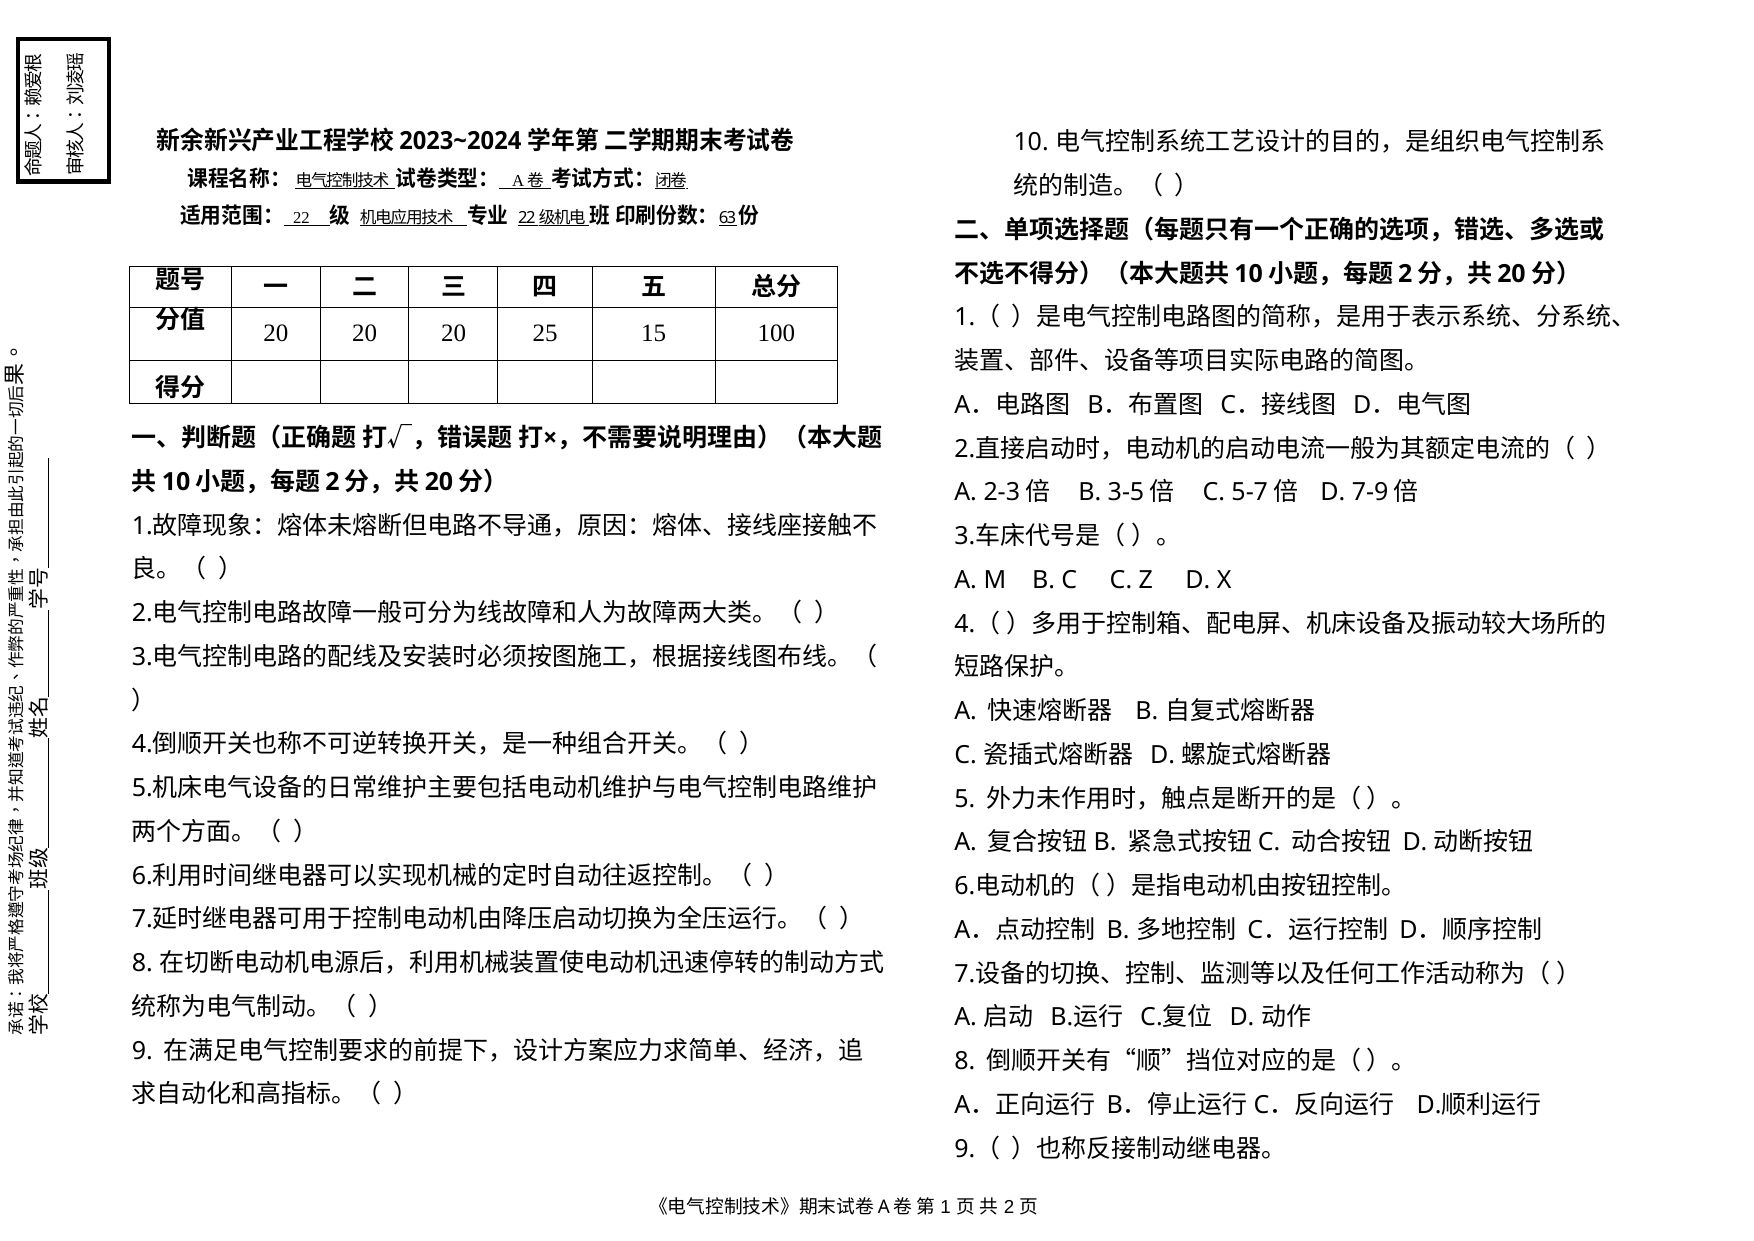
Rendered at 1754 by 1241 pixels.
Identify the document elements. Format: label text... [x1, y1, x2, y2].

text 7.设备的切换、控制、监测等以及任何工作活动称为（ ） A. 启动 B.运行 C.复位 D. 动作 [954, 947, 1616, 1034]
text 9.（ ）也称反接制动继电器。 [954, 1122, 1616, 1166]
table_cell 20 [409, 308, 497, 359]
text 3.车床代号是（ ）。 [954, 509, 1616, 553]
text 6.利用时间继电器可以实现机械的定时自动往返控制。（ ） [132, 849, 885, 893]
text A．点动控制 B. 多地控制 C．运行控制 D．顺序控制 [954, 903, 1616, 947]
text 6.电动机的（ ）是指电动机由按钮控制。 [954, 859, 1616, 903]
table_cell 20 [232, 308, 320, 359]
table_cell [232, 361, 320, 403]
list 单项选择题（每题只有一个正确的选项，错选、多选或不选不得分）（本大题共10小题，每题2分，共20分） [954, 203, 1616, 291]
table_header 总分 [716, 267, 837, 307]
text 2.直接启动时，电动机的启动电流一般为其额定电流的（ ） [954, 422, 1616, 466]
table_cell 分值 [130, 308, 231, 359]
text 5. 外力未作用时，触点是断开的是（ ）。 [954, 772, 1616, 816]
text A. 快速熔断器 B. 自复式熔断器 [954, 684, 1616, 728]
table_cell 得分 [130, 361, 231, 403]
text 新余新兴产业工程学校2023~2024 学年第 二学期期末考试卷 [111, 116, 885, 157]
text 4.倒顺开关也称不可逆转换开关，是一种组合开关。（ ） [132, 718, 885, 762]
table_header 三 [409, 267, 497, 307]
text 9. 在满足电气控制要求的前提下，设计方案应力求简单、经济，追求自动化和高指标。（ ） [132, 1024, 885, 1112]
table_cell [321, 361, 408, 403]
text 8. 倒顺开关有“顺”挡位对应的是（ ）。 A．正向运行 B．停止运行 C．反向运行 D.顺利运行 [954, 1034, 1616, 1122]
text A. 复合按钮 B. 紧急式按钮 C. 动合按钮 D. 动断按钮 [954, 816, 1616, 859]
text A. 2-3倍 B. 3-5倍 C. 5-7倍 D. 7-9倍 [954, 466, 1616, 509]
text 7.延时继电器可用于控制电动机由降压启动切换为全压运行。（ ） [132, 893, 885, 937]
text 10. 电气控制系统工艺设计的目的，是组织电气控制系统的制造。（ ） [1013, 116, 1616, 203]
text A. M B. C C. Z D. X [954, 553, 1616, 597]
table_cell 20 [321, 308, 408, 359]
table_cell 100 [716, 308, 837, 359]
text 8. 在切断电动机电源后，利用机械装置使电动机迅速停转的制动方式统称为电气制动。（ ） [132, 937, 885, 1024]
text A．电路图 B．布置图 C．接线图 D．电气图 [954, 378, 1616, 422]
table_cell 25 [498, 308, 592, 359]
text 1.故障现象：熔体未熔断但电路不导通，原因：熔体、接线座接触不良。（ ） [132, 499, 885, 587]
text 新余新兴产业工程学校2023~2024 学年第 二学期期末考试卷 [20, 116, 107, 157]
table_header 五 [593, 267, 715, 307]
text 2.电气控制电路故障一般可分为线故障和人为故障两大类。（ ） [132, 587, 885, 630]
text C. 瓷插式熔断器 D. 螺旋式熔断器 [954, 728, 1616, 772]
table_cell 15 [593, 308, 715, 359]
text 课程名称： 电气控制技术 试卷类型： A 卷 考试方式：闭卷 [24, 161, 807, 193]
table_cell [716, 361, 837, 403]
table_header 二 [321, 267, 408, 307]
list 判断题（正确题 打√，错误题 打×，不需要说明理由）（本大题共10小题，每题2分，共20分） [132, 412, 885, 499]
table_header 四 [498, 267, 592, 307]
table_cell [409, 361, 497, 403]
table_header 一 [232, 267, 320, 307]
text 3.电气控制电路的配线及安装时必须按图施工，根据接线图布线。（ ） [132, 630, 885, 718]
table_cell [498, 361, 592, 403]
text 4.（ ）多用于控制箱、配电屏、机床设备及振动较大场所的短路保护。 [954, 597, 1616, 684]
table_header 题号 [130, 267, 231, 307]
text 1.（ ）是电气控制电路图的简称，是用于表示系统、分系统、装置、部件、设备等项目实际电路的简图。 [954, 291, 1616, 378]
text 5.机床电气设备的日常维护主要包括电动机维护与电气控制电路维护两个方面。（ ） [132, 762, 885, 849]
text 适用范围： 22 级 机电应用技术 专业 22级机电 班 印刷份数：63 份 [13, 198, 807, 230]
table_cell [593, 361, 715, 403]
